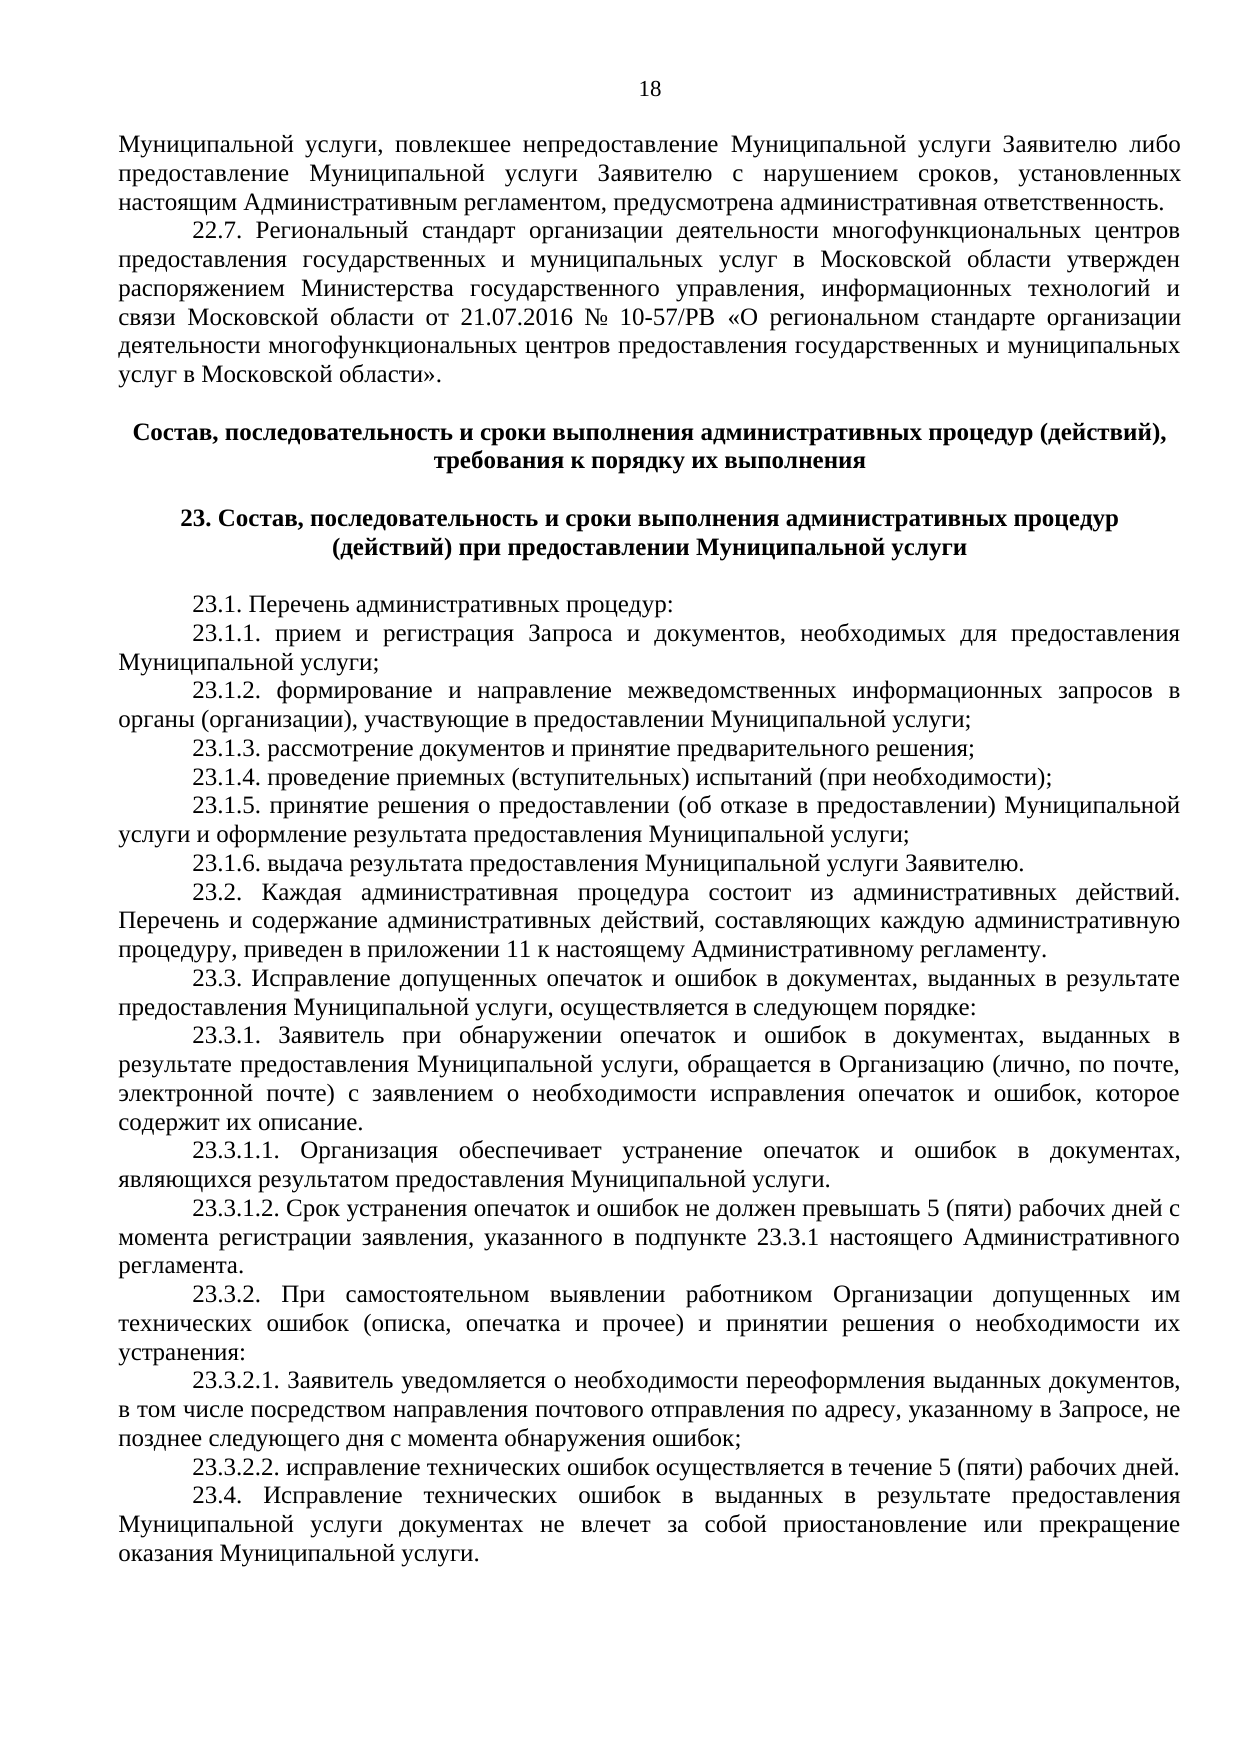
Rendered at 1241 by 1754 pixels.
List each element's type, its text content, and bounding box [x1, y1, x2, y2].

list 23.1.4. проведение приемных (вступительных) испытаний (при необходимости); [118, 762, 1181, 791]
list 23.3.2.1. Заявитель уведомляется о необходимости переоформления выданных документов, в том числе посредством направления почтового отправления по адресу, указанному в Запросе, не позднее следующего дня с момента обнаружения ошибок; [118, 1366, 1181, 1452]
list 23.3.2. При самостоятельном выявлении работником Организации допущенных им технических ошибок (описка, опечатка и прочее) и принятии решения о необходимости их устранения: [118, 1279, 1181, 1366]
list 23.3. Исправление допущенных опечаток и ошибок в документах, выданных в результате предоставления Муниципальной услуги, осуществляется в следующем порядке: [118, 963, 1181, 1021]
text 23. Состав, последовательность и сроки выполнения административных процедур (действий) при предоставлении Муниципальной услуги [118, 503, 1181, 561]
text 22.7. Региональный стандарт организации деятельности многофункциональных центров предоставления государственных и муниципальных услуг в Московской области утвержден распоряжением Министерства государственного управления, информационных технологий и связи Московской области от 21.07.2016 № 10-57/РВ «О региональном стандарте организации деятельности многофункциональных центров предоставления государственных и муниципальных услуг в Московской области». [118, 216, 1181, 388]
list 23.3.1.2. Срок устранения опечаток и ошибок не должен превышать 5 (пяти) рабочих дней с момента регистрации заявления, указанного в подпункте 23.3.1 настоящего Административного регламента. [118, 1193, 1181, 1279]
list 23.1. Перечень административных процедур: [118, 589, 1181, 618]
list 23.3.1.1. Организация обеспечивает устранение опечаток и ошибок в документах, являющихся результатом предоставления Муниципальной услуги. [118, 1136, 1181, 1193]
list 23.3.1. Заявитель при обнаружении опечаток и ошибок в документах, выданных в результате предоставления Муниципальной услуги, обращается в Организацию (лично, по почте, электронной почте) с заявлением о необходимости исправления опечаток и ошибок, которое содержит их описание. [118, 1021, 1181, 1136]
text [118, 129, 1181, 216]
list 23.1.3. рассмотрение документов и принятие предварительного решения; [118, 733, 1181, 762]
list 23.4. Исправление технических ошибок в выданных в результате предоставления Муниципальной услуги документах не влечет за собой приостановление или прекращение оказания Муниципальной услуги. [118, 1481, 1181, 1567]
list 23.1.5. принятие решения о предоставлении (об отказе в предоставлении) Муниципальной услуги и оформление результата предоставления Муниципальной услуги; [118, 791, 1181, 848]
list 23.1.2. формирование и направление межведомственных информационных запросов в органы (организации), участвующие в предоставлении Муниципальной услуги; [118, 676, 1181, 733]
list 23.3.2.2. исправление технических ошибок осуществляется в течение 5 (пяти) рабочих дней. [118, 1452, 1181, 1481]
list 23.1.6. выдача результата предоставления Муниципальной услуги Заявителю. [118, 848, 1181, 877]
list 23.2. Каждая административная процедура состоит из административных действий. Перечень и содержание административных действий, составляющих каждую административную процедуру, приведен в приложении 11 к настоящему Административному регламенту. [118, 877, 1181, 963]
list 23.1.1. прием и регистрация Запроса и документов, необходимых для предоставления Муниципальной услуги; [118, 618, 1181, 676]
text Состав, последовательность и сроки выполнения административных процедур (действий), требования к порядку их выполнения [118, 417, 1181, 474]
